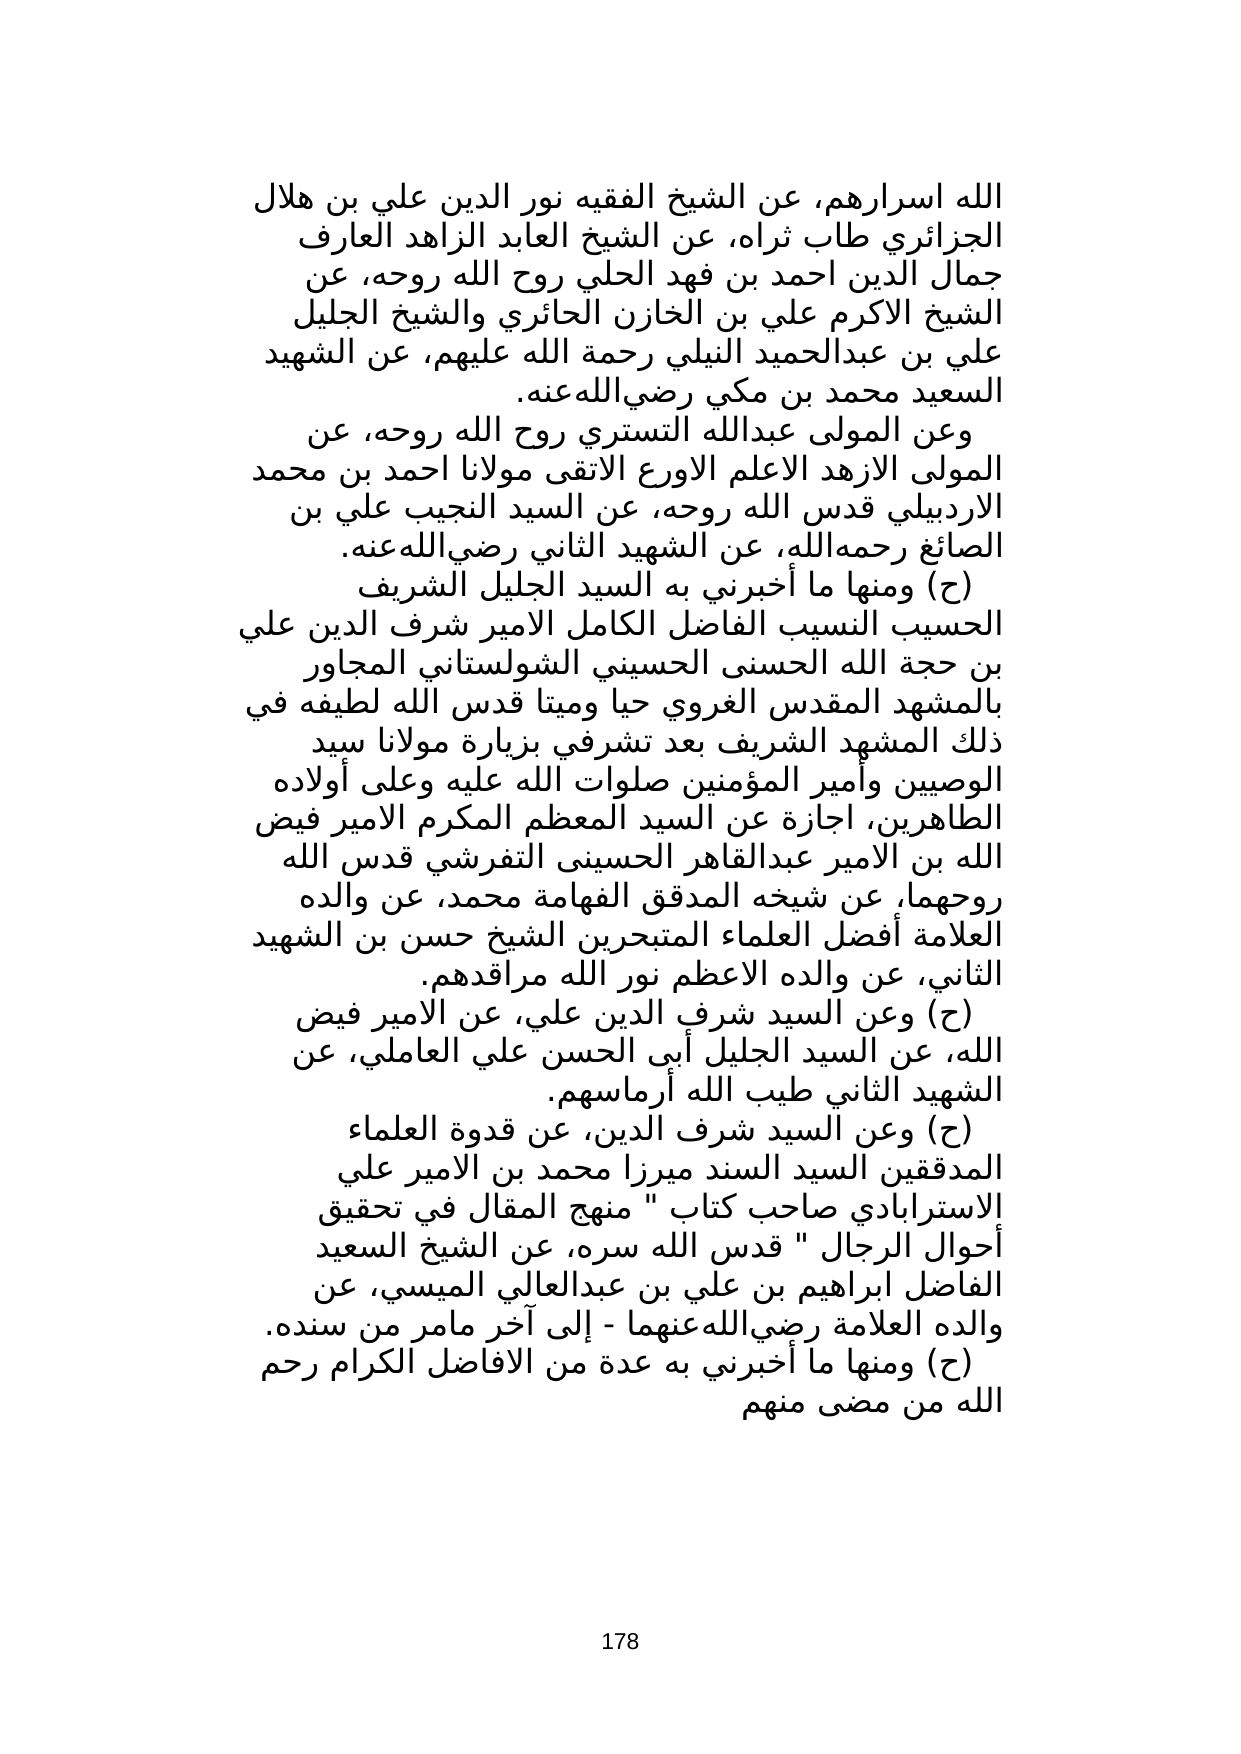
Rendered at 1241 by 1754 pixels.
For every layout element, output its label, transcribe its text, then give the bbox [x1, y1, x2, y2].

text وعن المولى عبدالله التستري روح الله روحه، عن المولى الازهد الاعلم الاورع الاتقى مولانا احمد بن محمد الاردبيلي قدس الله روحه، عن السيد النجيب علي بن الصائغ رحمه‌الله، عن الشهيد الثاني رضي‌الله‌عنه. [236, 410, 1004, 566]
text (ح) وعن السيد شرف الدين، عن قدوة العلماء المدققين السيد السند ميرزا محمد بن الامير علي الاسترابادي صاحب كتاب " منهج المقال في تحقيق أحوال الرجال " قدس الله سره، عن الشيخ السعيد الفاضل ابراهيم بن علي بن عبدالعالي الميسي، عن والده العلامة رضي‌الله‌عنهما - إلى آخر مامر من سنده. [236, 1110, 1004, 1343]
text (ح) وعن السيد شرف الدين علي، عن الامير فيض الله، عن السيد الجليل أبى الحسن علي العاملي، عن الشهيد الثاني طيب الله أرماسهم. [236, 993, 1004, 1110]
text الله اسرارهم، عن الشيخ الفقيه نور الدين علي بن هلال الجزائري طاب ثراه، عن الشيخ العابد الزاهد العارف جمال الدين احمد بن فهد الحلي روح الله روحه، عن الشيخ الاكرم علي بن الخازن الحائري والشيخ الجليل علي بن عبدالحميد النيلي رحمة الله عليهم، عن الشهيد السعيد محمد بن مكي رضي‌الله‌عنه. [236, 177, 1004, 410]
text (ح) ومنها ما أخبرني به السيد الجليل الشريف الحسيب النسيب الفاضل الكامل الامير شرف الدين علي بن حجة الله الحسنى الحسيني الشولستاني المجاور بالمشهد المقدس الغروي حيا وميتا قدس الله لطيفه في ذلك المشهد الشريف بعد تشرفي بزيارة مولانا سيد الوصيين وأمير المؤمنين صلوات الله عليه وعلى أولاده الطاهرين، اجازة عن السيد المعظم المكرم الامير فيض الله بن الامير عبدالقاهر الحسينى التفرشي قدس الله روحهما، عن شيخه المدقق الفهامة محمد، عن والده العلامة أفضل العلماء المتبحرين الشيخ حسن بن الشهيد الثاني، عن والده الاعظم نور الله مراقدهم. [236, 566, 1004, 993]
text (ح) ومنها ما أخبرني به عدة من الافاضل الكرام رحم الله من مضى منهم [236, 1343, 1004, 1421]
